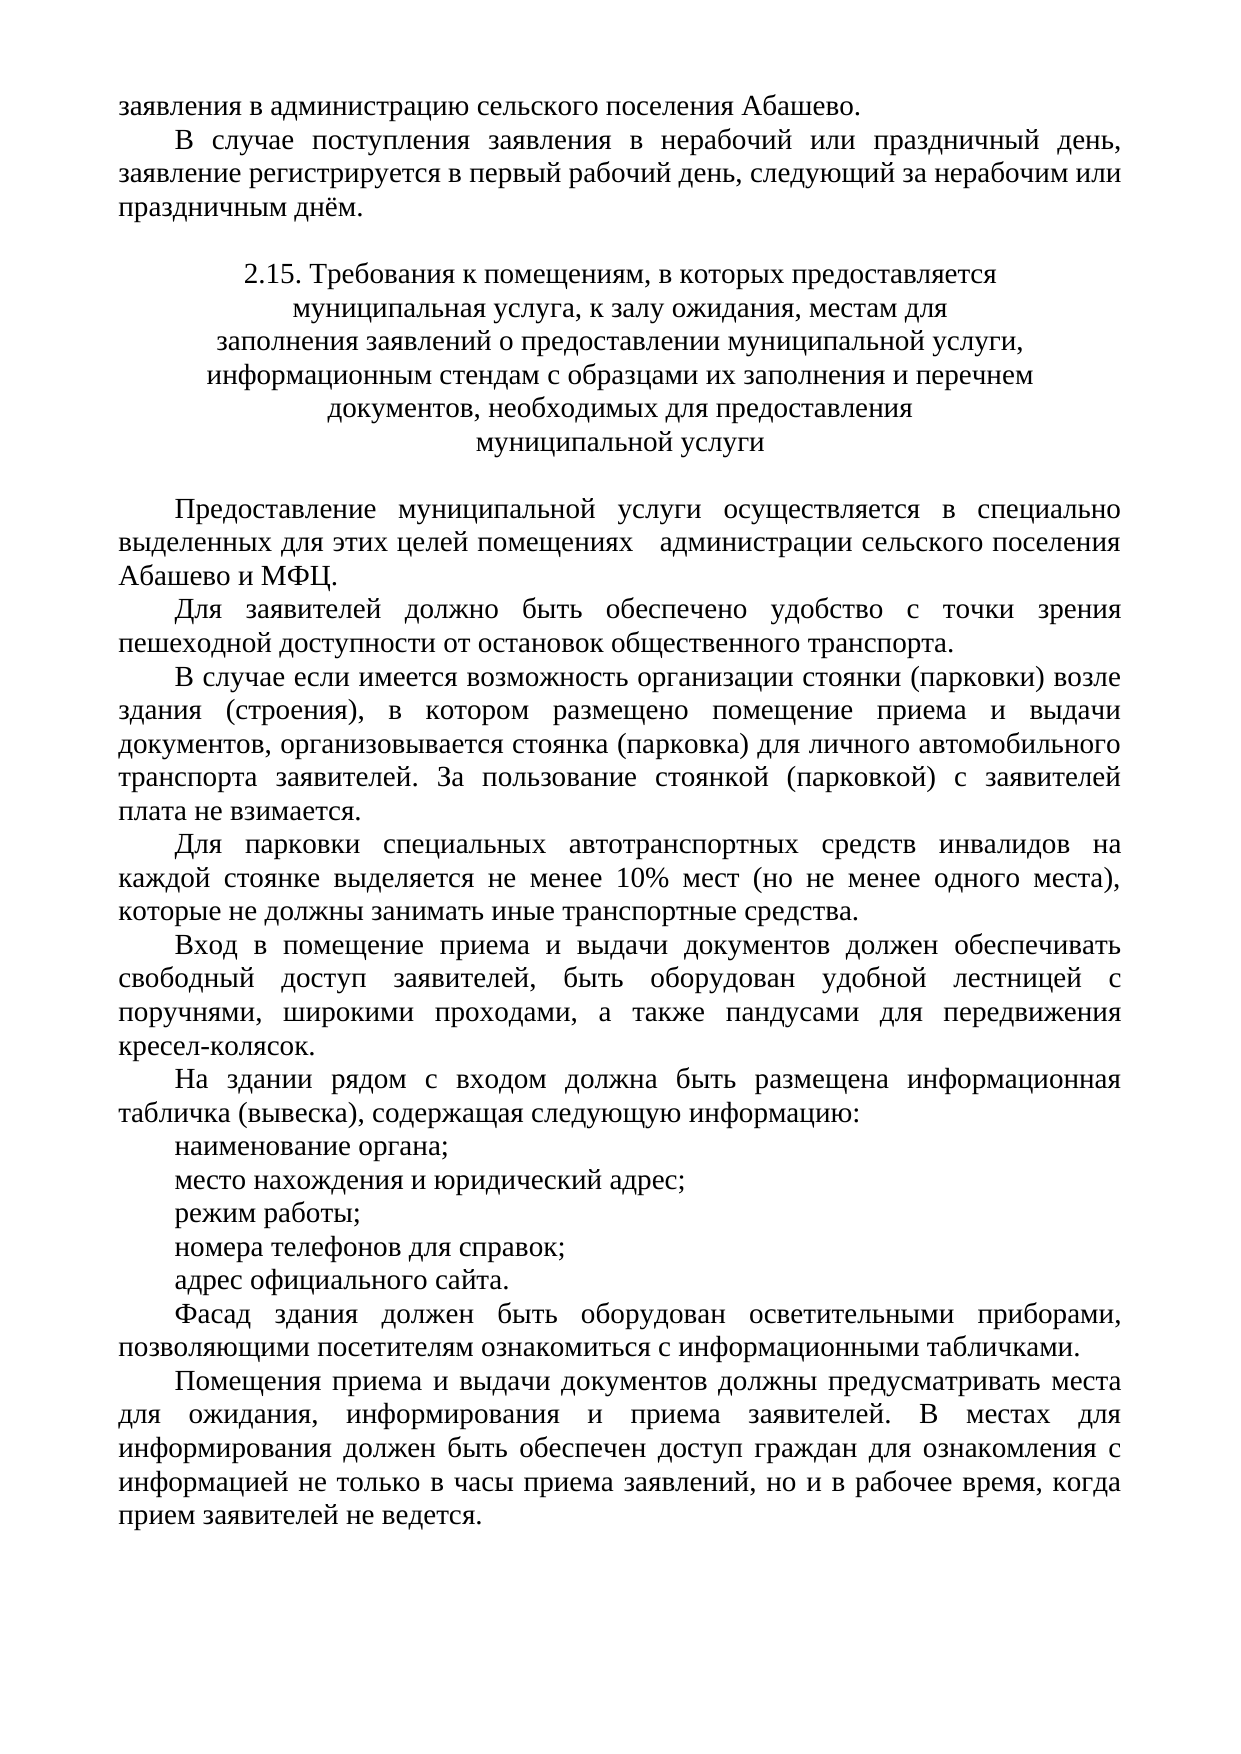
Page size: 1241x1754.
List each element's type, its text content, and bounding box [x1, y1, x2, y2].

text Помещения приема и выдачи документов должны предусматривать места для ожидания, информирования и приема заявителей. В местах для информирования должен быть обеспечен доступ граждан для ознакомления с информацией не только в часы приема заявлений, но и в рабочее время, когда прием заявителей не ведется. [118, 1363, 1122, 1531]
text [118, 88, 1122, 122]
text заполнения заявлений о предоставлении муниципальной услуги, [118, 323, 1122, 357]
text муниципальная услуга, к залу ожидания, местам для [118, 290, 1122, 323]
text Для заявителей должно быть обеспечено удобство с точки зрения пешеходной доступности от остановок общественного транспорта. [118, 592, 1122, 659]
text номера телефонов для справок; [118, 1229, 1122, 1262]
text информационным стендам с образцами их заполнения и перечнем [118, 357, 1122, 390]
text место нахождения и юридический адрес; [118, 1162, 1122, 1195]
text На здании рядом с входом должна быть размещена информационная табличка (вывеска), содержащая следующую информацию: [118, 1061, 1122, 1128]
text Фасад здания должен быть оборудован осветительными приборами, позволяющими посетителям ознакомиться с информационными табличками. [118, 1296, 1122, 1363]
text В случае поступления заявления в нерабочий или праздничный день, заявление регистрируется в первый рабочий день, следующий за нерабочим или праздничным днём. [118, 122, 1122, 223]
text документов, необходимых для предоставления [118, 390, 1122, 424]
text адрес официального сайта. [118, 1262, 1122, 1296]
text 2.15. Требования к помещениям, в которых предоставляется [118, 256, 1122, 290]
text наименование органа; [118, 1128, 1122, 1162]
text режим работы; [118, 1195, 1122, 1229]
text Для парковки специальных автотранспортных средств инвалидов на каждой стоянке выделяется не менее 10% мест (но не менее одного места), которые не должны занимать иные транспортные средства. [118, 826, 1122, 927]
text В случае если имеется возможность организации стоянки (парковки) возле здания (строения), в котором размещено помещение приема и выдачи документов, организовывается стоянка (парковка) для личного автомобильного транспорта заявителей. За пользование стоянкой (парковкой) с заявителей плата не взимается. [118, 659, 1122, 826]
text муниципальной услуги [118, 424, 1122, 457]
text Предоставление муниципальной услуги осуществляется в специально выделенных для этих целей помещениях администрации сельского поселения Абашево и МФЦ. [118, 491, 1122, 592]
text Вход в помещение приема и выдачи документов должен обеспечивать свободный доступ заявителей, быть оборудован удобной лестницей с поручнями, широкими проходами, а также пандусами для передвижения кресел-колясок. [118, 927, 1122, 1061]
